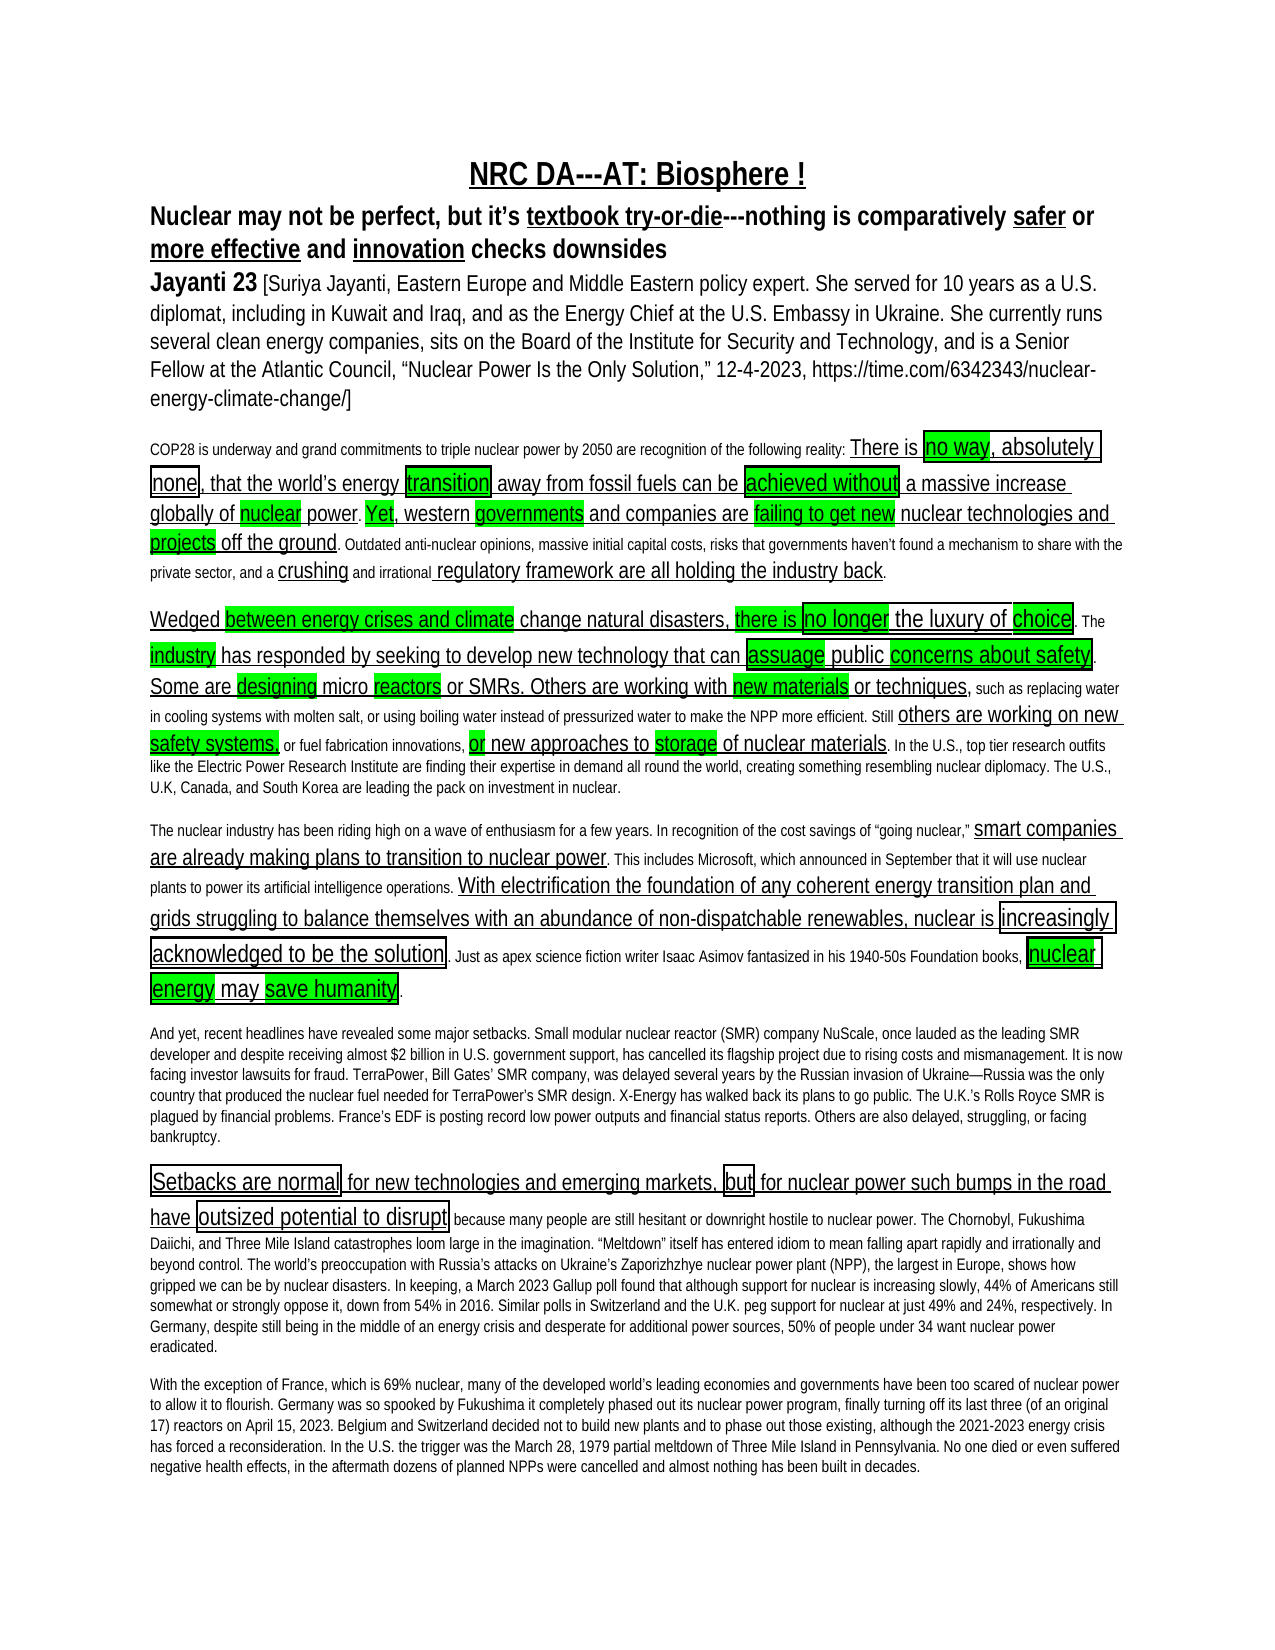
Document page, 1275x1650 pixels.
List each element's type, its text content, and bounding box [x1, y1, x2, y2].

text Wedged between energy crises and climate change natural disasters, there is no longer the luxury of choice. The industry has responded by seeking to develop new technology that can assuage public concerns about safety. Some are designing micro reactors or SMRs. Others are working with new materials or techniques, such as replacing water in cooling systems with molten salt, or using boiling water instead of pressurized water to make the NPP more efficient. Still others are working on new safety systems, or fuel fabrication innovations, or new approaches to storage of nuclear materials. In the U.S., top tier research outfits like the Electric Power Research Institute are finding their expertise in demand all round the world, creating something resembling nuclear diplomacy. The U.S., U.K, Canada, and South Korea are leading the pack on investment in nuclear. [150, 602, 1125, 797]
text Setbacks are normal for new technologies and emerging markets, but for nuclear power such bumps in the road have outsized potential to disrupt because many people are still hesitant or downright hostile to nuclear power. The Chornobyl, Fukushima Daiichi, and Three Mile Island catastrophes loom large in the imagination. “Meltdown” itself has entered idiom to mean falling apart rapidly and irrationally and beyond control. The world’s preoccupation with Russia’s attacks on Ukraine’s Zaporizhzhye nuclear power plant (NPP), the largest in Europe, shows how gripped we can be by nuclear disasters. In keeping, a March 2023 Gallup poll found that although support for nuclear is increasing slowly, 44% of Americans still somewhat or strongly oppose it, down from 54% in 2016. Similar polls in Switzerland and the U.K. peg support for nuclear at just 49% and 24%, respectively. In Germany, despite still being in the middle of an energy crisis and desperate for additional power sources, 50% of people under 34 want nuclear power eradicated. [150, 1164, 1125, 1356]
text Jayanti 23 [Suriya Jayanti, Eastern Europe and Middle Eastern policy expert. She served for 10 years as a U.S. diplomat, including in Kuwait and Iraq, and as the Energy Chief at the U.S. Embassy in Ukraine. She currently runs several clean energy companies, sits on the Board of the Institute for Security and Technology, and is a Senior Fellow at the Atlantic Council, “Nuclear Power Is the Only Solution,” 12-4-2023, https://time.com/6342343/nuclear-energy-climate-change/] [150, 266, 1125, 411]
text And yet, recent headlines have revealed some major setbacks. Small modular nuclear reactor (SMR) company NuScale, once lauded as the leading SMR developer and despite receiving almost $2 billion in U.S. government support, has cancelled its flagship project due to rising costs and mismanagement. It is now facing investor lawsuits for fraud. TerraPower, Bill Gates’ SMR company, was delayed several years by the Russian invasion of Ukraine—Russia was the only country that produced the nuclear fuel needed for TerraPower’s SMR design. X-Energy has walked back its plans to go public. The U.K.’s Rolls Royce SMR is plagued by financial problems. France’s EDF is posting record low power outputs and financial status reports. Others are also delayed, struggling, or facing bankruptcy. [150, 1024, 1125, 1146]
text With the exception of France, which is 69% nuclear, many of the developed world’s leading economies and governments have been too scared of nuclear power to allow it to flourish. Germany was so spooked by Fukushima it completely phased out its nuclear power program, finally turning off its last three (of an original 17) reactors on April 15, 2023. Belgium and Switzerland decided not to build new plants and to phase out those existing, although the 2021-2023 energy crisis has forced a reconsideration. In the U.S. the trigger was the March 28, 1979 partial meltdown of Three Mile Island in Pennsylvania. No one died or even suffered negative health effects, in the aftermath dozens of planned NPPs were cancelled and almost nothing has been built in decades. [150, 1374, 1125, 1476]
subtitle Nuclear may not be perfect, but it’s textbook try-or-die---nothing is comparatively safer or more effective and innovation checks downsides [150, 199, 1125, 264]
text The nuclear industry has been riding high on a wave of enthusiasm for a few years. In recognition of the cost savings of “going nuclear,” smart companies are already making plans to transition to nuclear power. This includes Microsoft, which announced in September that it will use nuclear plants to power its artificial intelligence operations. With electrification the foundation of any coherent energy transition plan and grids struggling to balance themselves with an abundance of non-dispatchable renewables, nuclear is increasingly acknowledged to be the solution. Just as apex science fiction writer Isaac Asimov fantasized in his 1940-50s Foundation books, nuclear energy may save humanity. [150, 815, 1125, 1005]
text COP28 is underway and grand commitments to triple nuclear power by 2050 are recognition of the following reality: There is no way, absolutely none, that the world’s energy transition away from fossil fuels can be achieved without a massive increase globally of nuclear power. Yet, western governments and companies are failing to get new nuclear technologies and projects off the ground. Outdated anti-nuclear opinions, massive initial capital costs, risks that governments haven’t found a mechanism to share with the private sector, and a crushing and irrational regulatory framework are all holding the industry back. [150, 430, 1125, 583]
subtitle NRC DA---AT: Biosphere ! [150, 154, 1125, 192]
